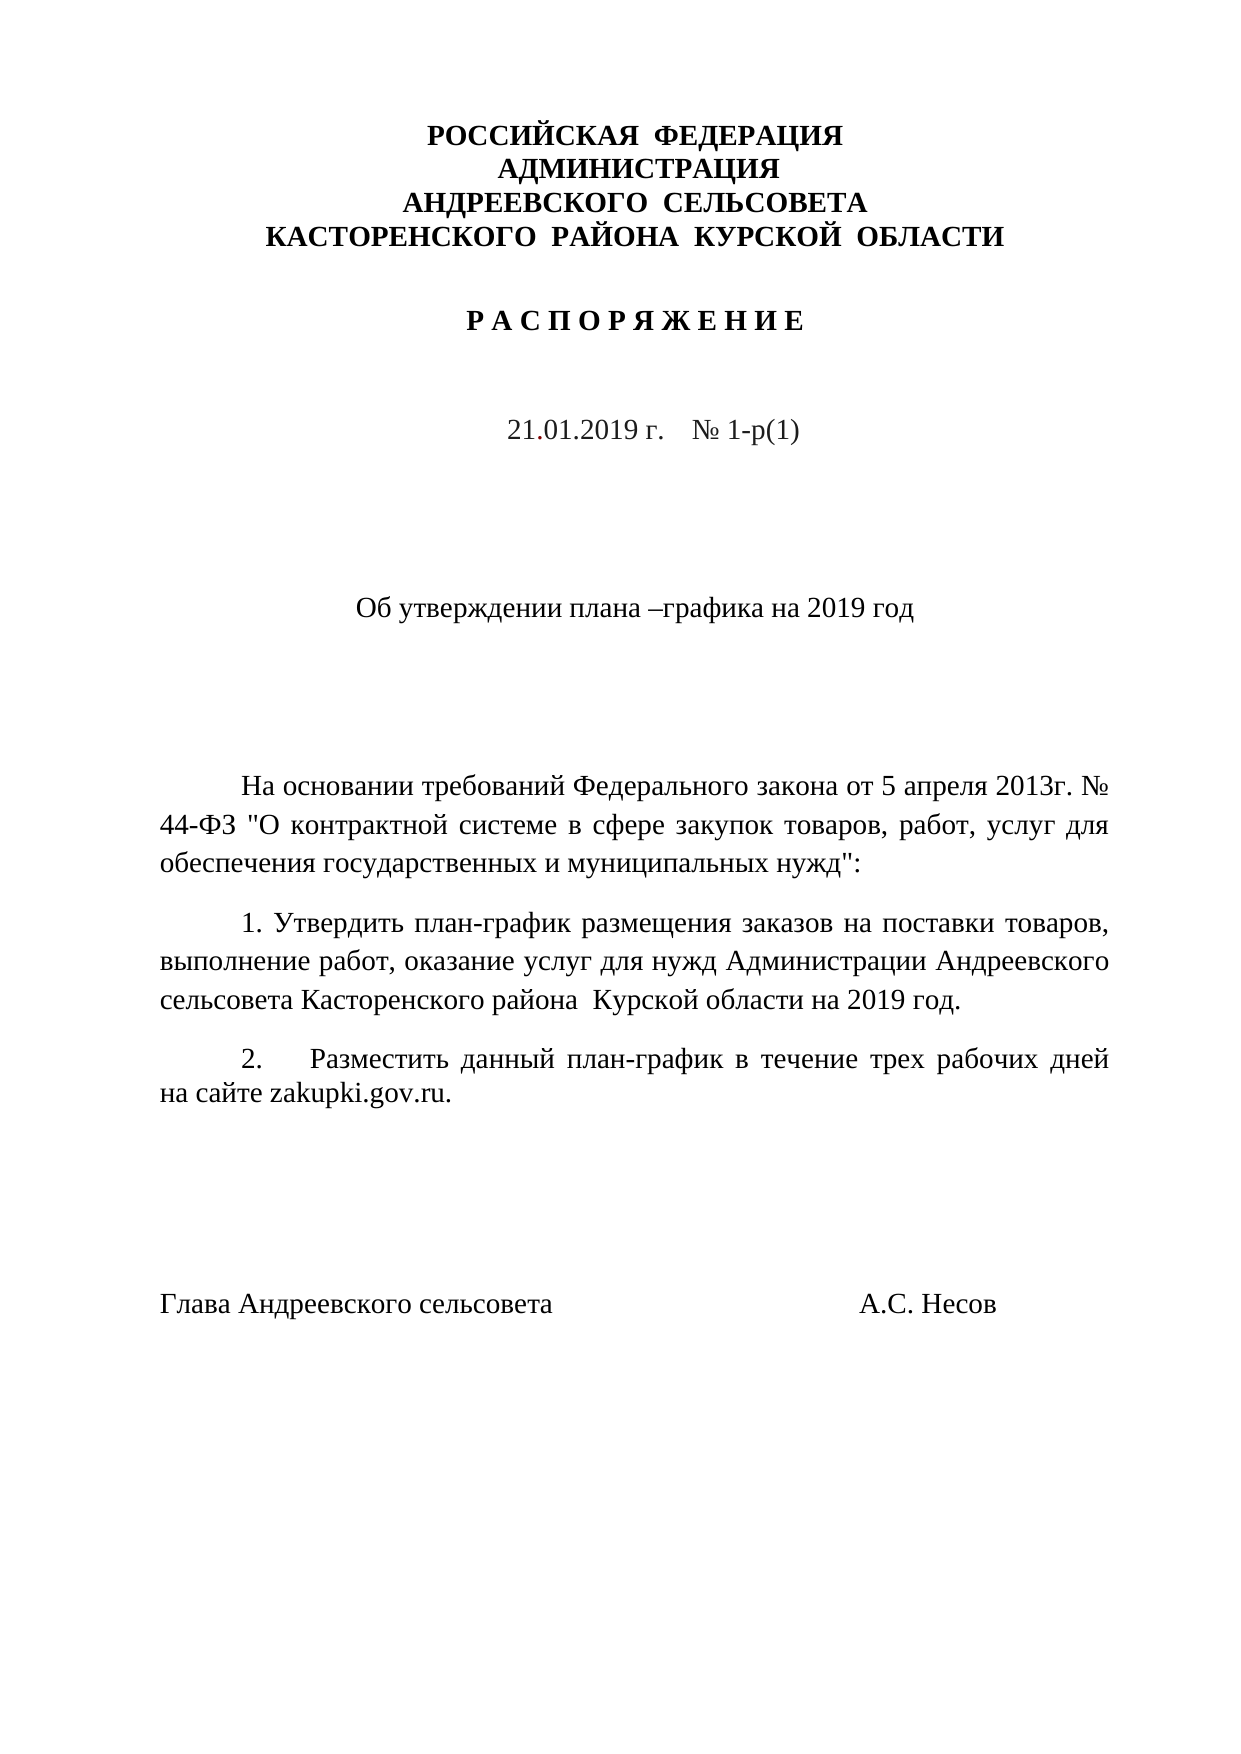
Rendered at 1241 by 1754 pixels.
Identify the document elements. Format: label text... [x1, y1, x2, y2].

text 1. Утвердить план-график размещения заказов на поставки товаров, выполнение работ, оказание услуг для нужд Администрации Андреевского сельсовета Касторенского района Курской области на 2019 год. [159, 905, 1110, 1016]
text АДМИНИСТРАЦИЯ [159, 152, 1110, 185]
text Об утверждении плана –графика на 2019 год [159, 590, 1110, 624]
title Р А С П О Р Я Ж Е Н И Е [159, 303, 1110, 336]
text РОССИЙСКАЯ ФЕДЕРАЦИЯ [159, 118, 1110, 152]
text На основании требований Федерального закона от 5 апреля 2013г. № 44-ФЗ "О контрактной системе в сфере закупок товаров, работ, услуг для обеспечения государственных и муниципальных нужд": [159, 768, 1110, 879]
list Разместить данный план-график в течение трех рабочих дней на сайте zakupki.gov.ru. [159, 1041, 1110, 1108]
text Глава Андреевского сельсовета А.С. Несов [159, 1287, 1110, 1320]
text АНДРЕЕВСКОГО СЕЛЬСОВЕТА [159, 185, 1110, 219]
text КАСТОРЕНСКОГО РАЙОНА КУРСКОЙ ОБЛАСТИ [159, 219, 1110, 252]
text 21.01.2019 г. № 1-р(1) [159, 412, 1110, 446]
